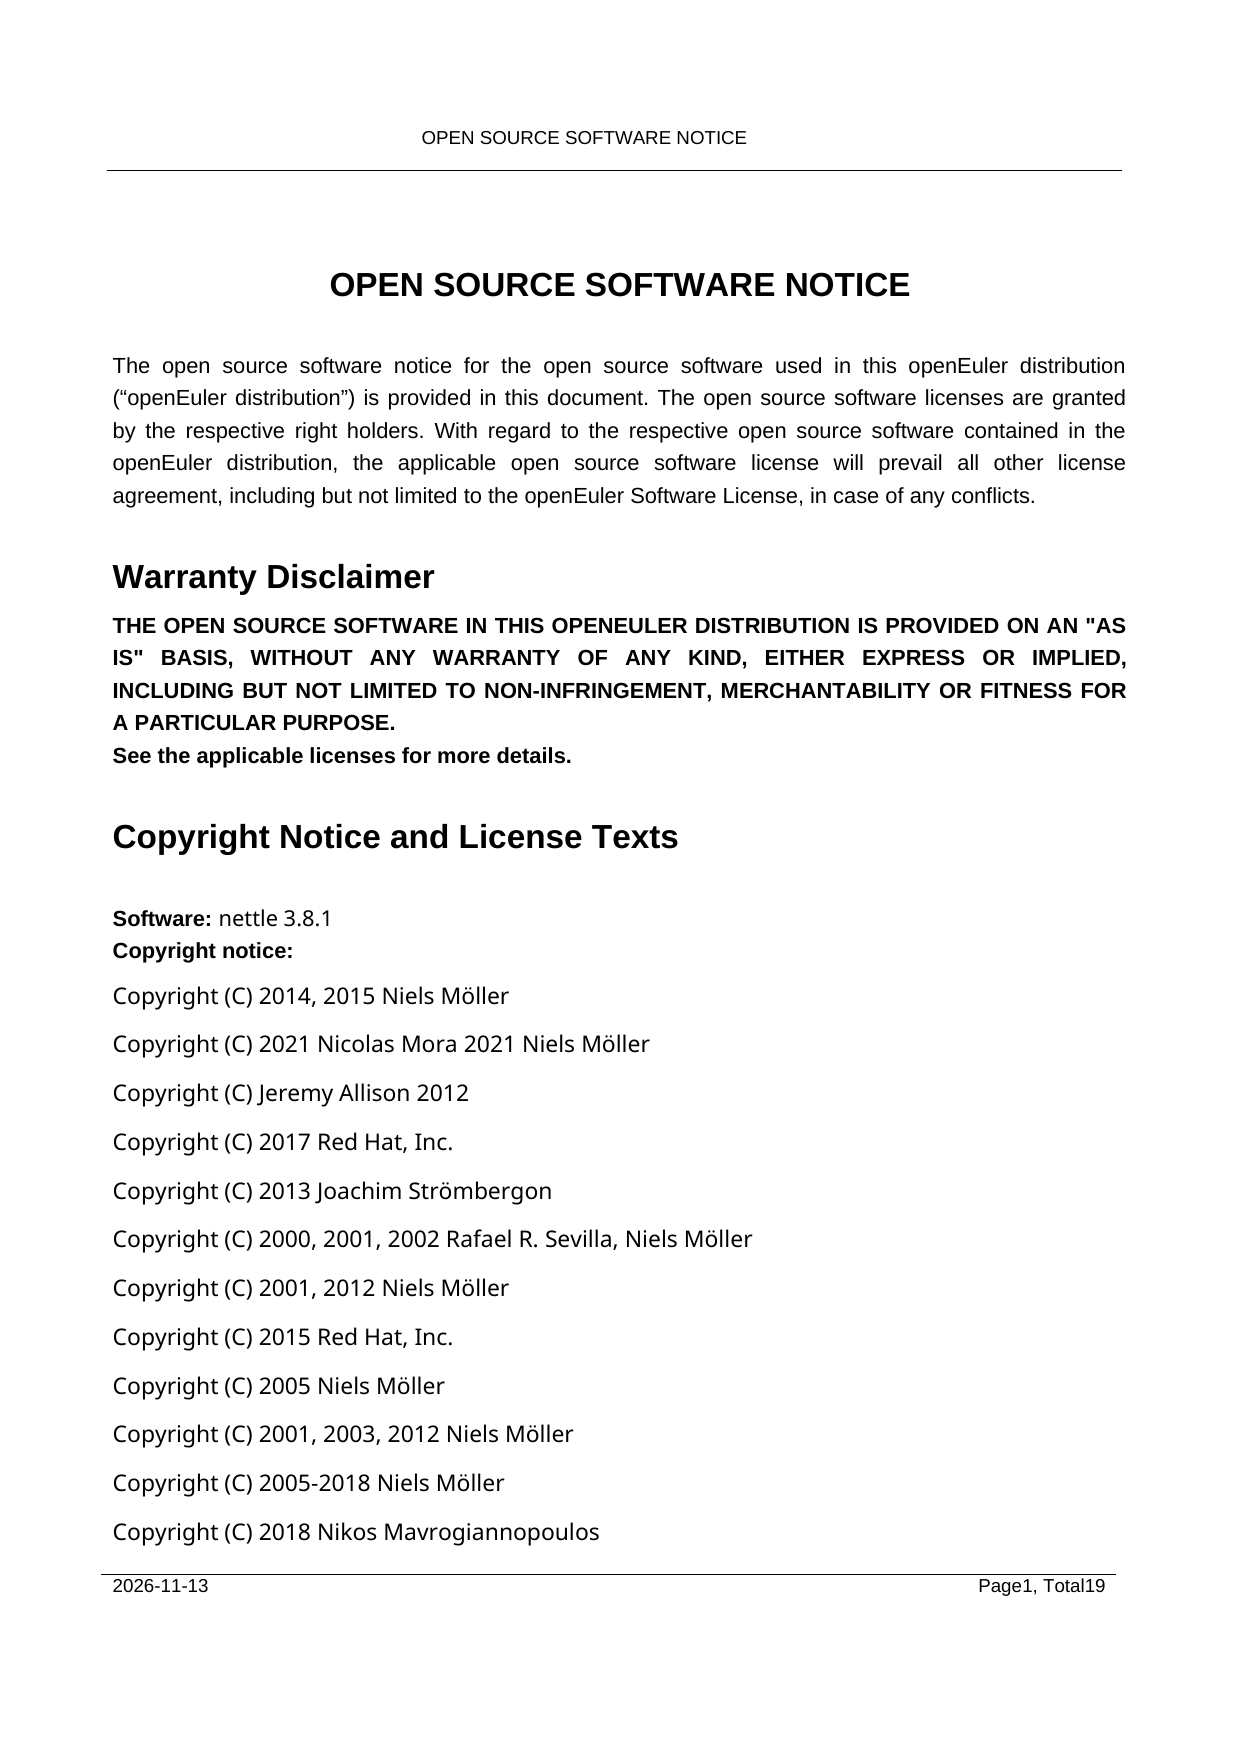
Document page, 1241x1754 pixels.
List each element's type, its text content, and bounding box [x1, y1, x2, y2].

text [112, 979, 1128, 1548]
text Copyright Notice and License Texts [112, 804, 1128, 869]
text THE OPEN SOURCE SOFTWARE IN THIS OPENEULER DISTRIBUTION IS PROVIDED ON AN "AS IS" BASIS, WITHOUT ANY WARRANTY OF ANY KIND, EITHER EXPRESS OR IMPLIED, INCLUDING BUT NOT LIMITED TO NON-INFRINGEMENT, MERCHANTABILITY OR FITNESS FOR A PARTICULAR PURPOSE. See the applicable licenses for more details. [112, 609, 1128, 771]
text Software: nettle 3.8.1 [112, 901, 1128, 934]
text Copyright notice: [112, 934, 1128, 966]
text Warranty Disclaimer [112, 544, 1128, 609]
text OPEN SOURCE SOFTWARE NOTICE [112, 251, 1128, 316]
text The open source software notice for the open source software used in this openEuler distribution (“openEuler distribution”) is provided in this document. The open source software licenses are granted by the respective right holders. With regard to the respective open source software contained in the openEuler distribution, the applicable open source software license will prevail all other license agreement, including but not limited to the openEuler Software License, in case of any conflicts. [112, 349, 1128, 511]
